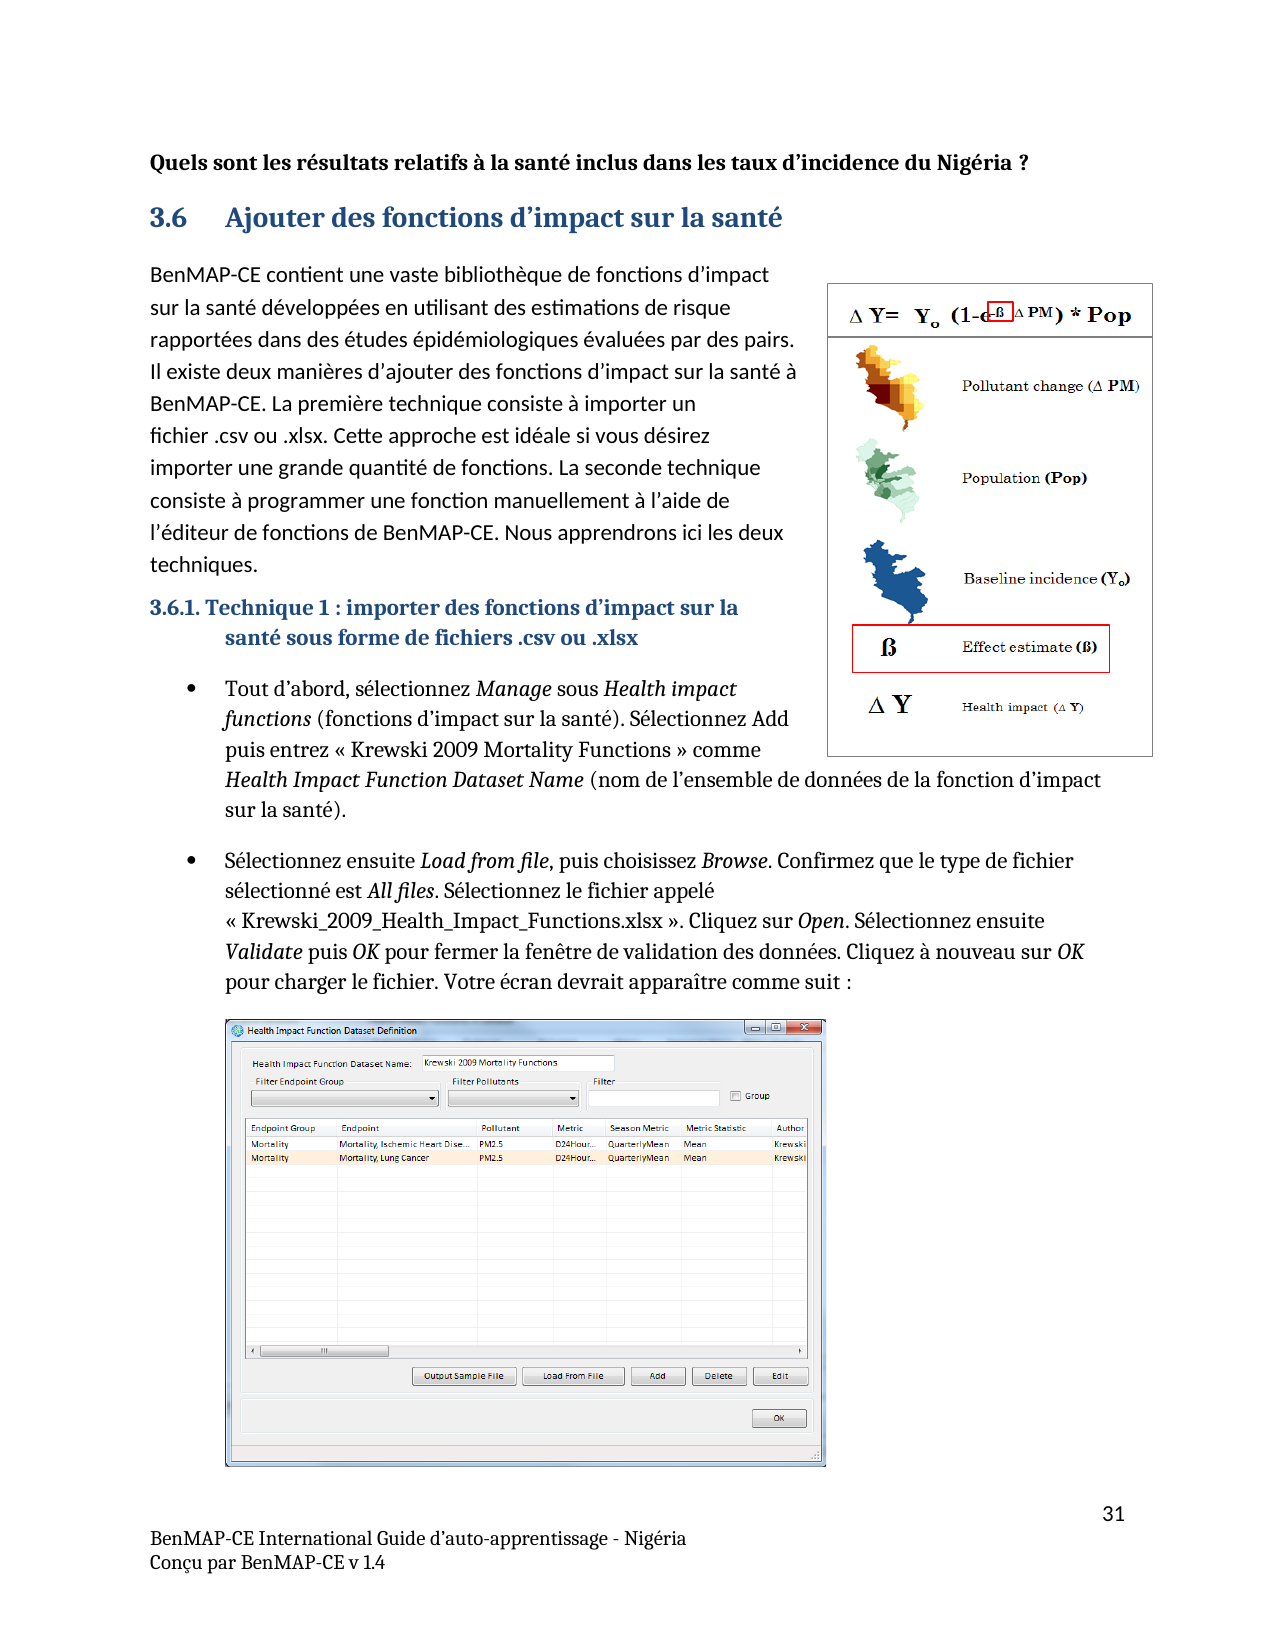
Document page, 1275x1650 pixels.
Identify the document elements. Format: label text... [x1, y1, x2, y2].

list Tout d’abord, sélectionnez Manage sous Health impact functions (fonctions d’impact sur la santé). Sélectionnez Add puis entrez « Krewski 2009 Mortality Functions » comme Health Impact Function Dataset Name (nom de l’ensemble de données de la fonction d’impact sur la santé). [187, 676, 1125, 823]
text 3.6 Ajouter des fonctions d’impact sur la santé [150, 201, 1125, 234]
picture [225, 1019, 827, 1467]
list Sélectionnez ensuite Load from file, puis choisissez Browse. Confirmez que le type de fichier sélectionné est All files. Sélectionnez le fichier appelé « Krewski_2009_Health_Impact_Functions.xlsx ». Cliquez sur Open. Sélectionnez ensuite Validate puis OK pour fermer la fenêtre de validation des données. Cliquez à nouveau sur OK pour charger le fichier. Votre écran devrait apparaître comme suit : [187, 848, 1125, 995]
subtitle 3.6.1. Technique 1 : importer des fonctions d’impact sur la santé sous forme de fichiers .csv ou .xlsx [150, 595, 816, 651]
picture [816, 276, 1162, 763]
text Quels sont les résultats relatifs à la santé inclus dans les taux d’incidence du Nigéria ? [150, 150, 1125, 176]
text BenMAP-CE contient une vaste bibliothèque de fonctions d’impact sur la santé développées en utilisant des estimations de risque rapportées dans des études épidémiologiques évaluées par des pairs. Il existe deux manières d’ajouter des fonctions d’impact sur la santé à BenMAP-CE. La première technique consiste à importer un fichier .csv ou .xlsx. Cette approche est idéale si vous désirez importer une grande quantité de fonctions. La seconde technique consiste à programmer une fonction manuellement à l’aide de l’éditeur de fonctions de BenMAP-CE. Nous apprendrons ici les deux techniques. [150, 260, 1125, 578]
